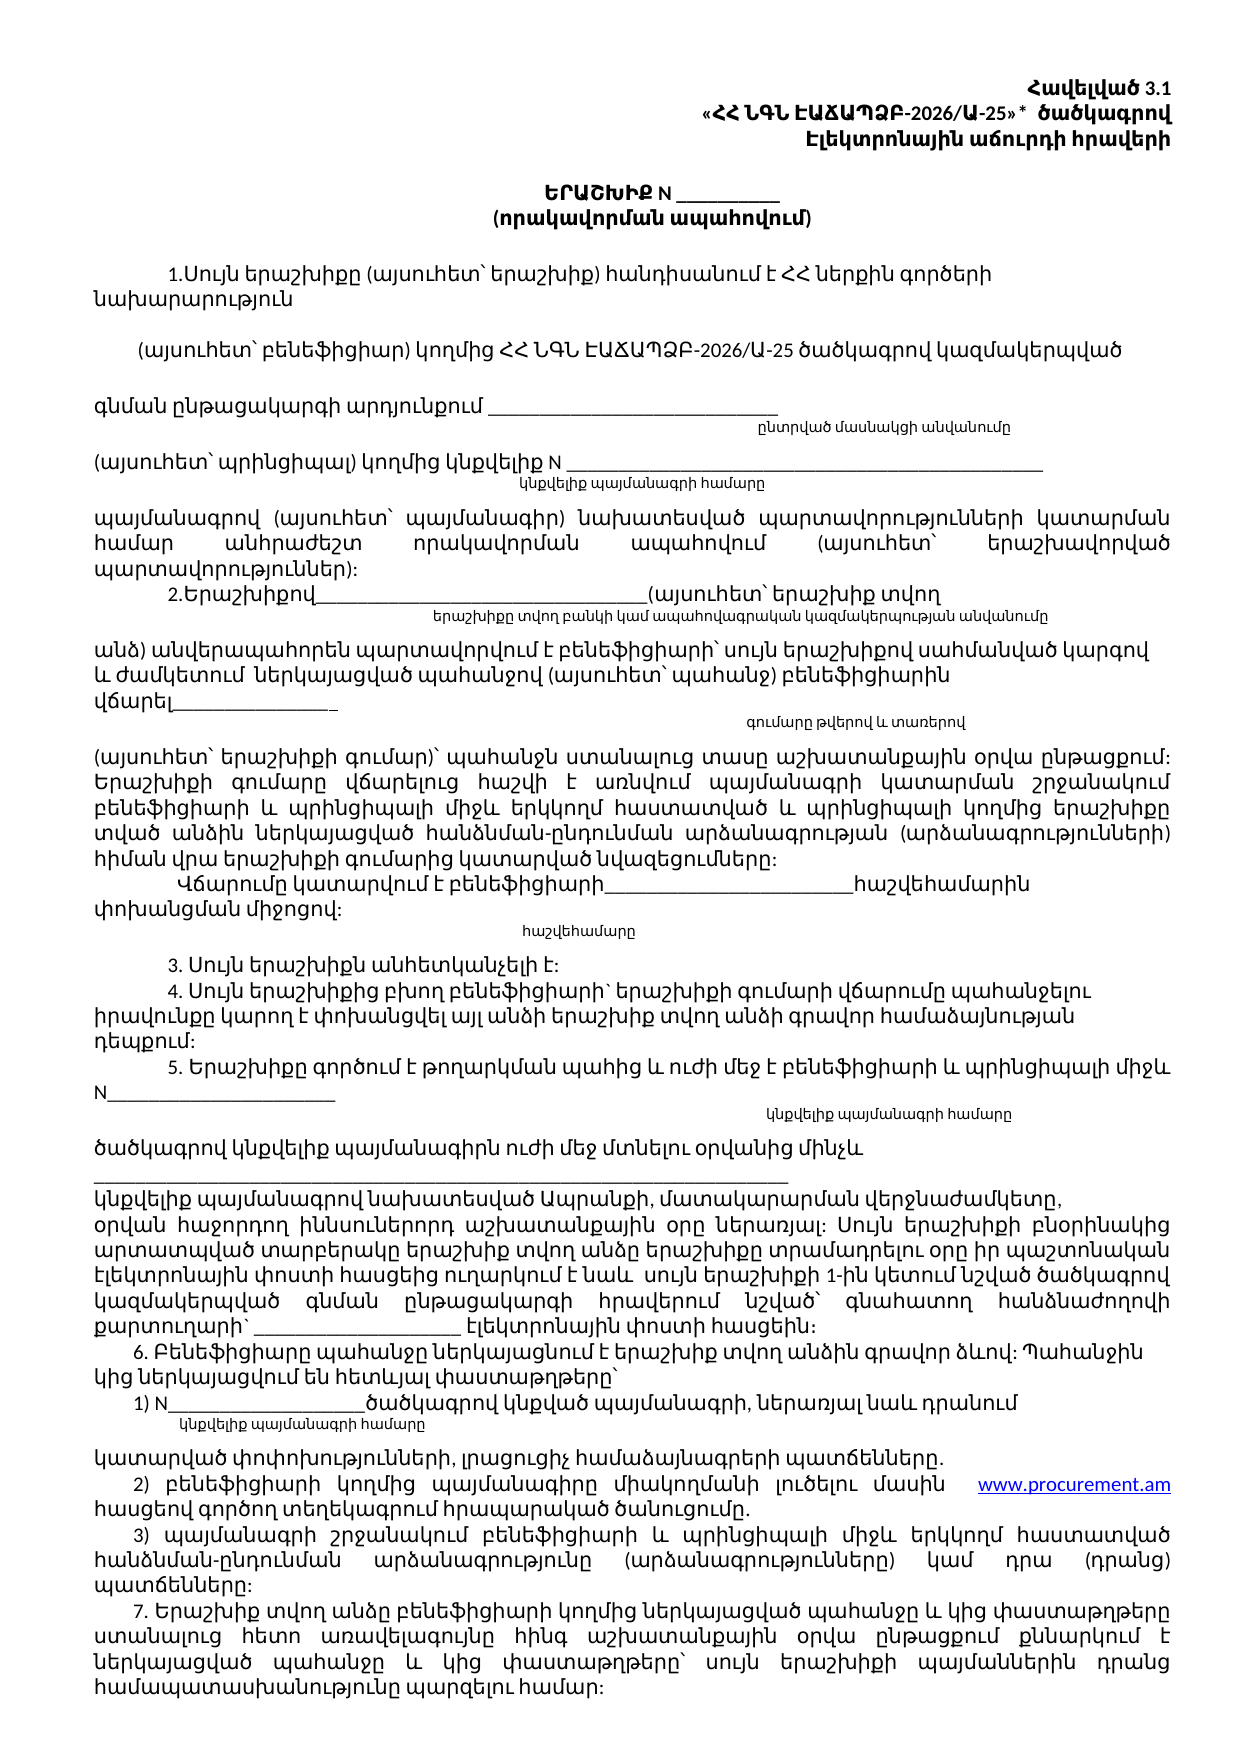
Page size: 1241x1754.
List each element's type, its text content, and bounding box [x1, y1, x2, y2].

text (այսուհետ՝ երաշխիքի գումար)՝ պահանջն ստանալուց տասը աշխատանքային օրվա ընթացքում: Երաշխիքի գումարը վճարելուց հաշվի է առնվում պայմանագրի կատարման շրջանակում բենեֆիցիարի և պրինցիպալի միջև երկկողմ հաստատված և պրինցիպալի կողմից երաշխիքը տված անձին ներկայացված հանձնման-ընդունման արձանագրության (արձանագրությունների) հիման վրա երաշխիքի գումարից կատարված նվազեցումները: [94, 744, 1171, 871]
text 7. Երաշխիք տվող անձը բենեֆիցիարի կողմից ներկայացված պահանջը և կից փաստաթղթերը ստանալուց հետո առավելագույնը հինգ աշխատանքային օրվա ընթացքում քննարկում է ներկայացված պահանջը և կից փաստաթղթերը՝ սույն երաշխիքի պայմաններին դրանց համապատասխանությունը պարզելու համար: [94, 1598, 1171, 1700]
text կնքվելիք պայմանագրով նախատեսված Ապրանքի, մատակարարման վերջնաժամկետը, [94, 1186, 1171, 1212]
text 5. Երաշխիքը գործում է թողարկման պահից և ուժի մեջ է բենեֆիցիարի և պրինցիպալի միջև N______________________ [94, 1054, 1171, 1105]
text Էլեկտրոնային աճուրդի հրավերի [94, 126, 1171, 151]
text ծածկագրով կնքվելիք պայմանագիրն ուժի մեջ մտնելու օրվանից մինչև [94, 1136, 1171, 1161]
text ___________________________________________________________________ [94, 1161, 1171, 1186]
text գումարը թվերով և տառերով [241, 713, 1171, 744]
text (այսուհետ՝ բենեֆիցիար) կողմից ՀՀ ՆԳՆ ԷԱՃԱՊՁԲ-2026/Ա-25 ծածկագրով կազմակերպված [94, 337, 1171, 393]
text (որակավորման ապահովում) [94, 205, 1171, 231]
text 2.Երաշխիքով________________________________(այսուհետ՝ երաշխիք տվող [94, 581, 1171, 607]
text երաշխիքը տվող բանկի կամ ապահովագրական կազմակերպության անվանումը [94, 607, 1171, 637]
text կատարված փոփոխությունների, լրացուցիչ համաձայնագրերի պատճենները. [94, 1446, 1171, 1471]
text գնման ընթացակարգի արդյունքում ____________________________ [94, 393, 1171, 419]
text «ՀՀ ՆԳՆ ԷԱՃԱՊՁԲ-2026/Ա-25»* ծածկագրով [94, 100, 1171, 126]
text 1.Սույն երաշխիքը (այսուհետ՝ երաշխիք) հանդիսանում է ՀՀ ներքին գործերի նախարարություն [94, 261, 1171, 312]
text (այսուհետ՝ պրինցիպալ) կողմից կնքվելիք N ______________________________________________ կնքվելիք պայմանագրի համարը [94, 449, 1171, 505]
text Վճարումը կատարվում է բենեֆիցիարի________________________հաշվեհամարին փոխանցման միջոցով: [94, 871, 1171, 922]
text կնքվելիք պայմանագրի համարը [94, 1415, 1171, 1446]
text 3. Սույն երաշխիքն անհետկանչելի է: [94, 952, 1171, 978]
text պայմանագրով (այսուհետ՝ պայմանագիր) նախատեսված պարտավորությունների կատարման համար անհրաժեշտ որակավորման ապահովում (այսուհետ՝ երաշխավորված պարտավորություններ): [94, 505, 1171, 581]
text 2) բենեֆիցիարի կողմից պայմանագիրը միակողմանի լուծելու մասին www.procurement.am հասցեով գործող տեղեկագրում հրապարակած ծանուցումը. [94, 1471, 1171, 1522]
text հաշվեհամարը [167, 922, 1171, 952]
text 4. Սույն երաշխիքից բխող բենեֆիցիարի` երաշխիքի գումարի վճարումը պահանջելու իրավունքը կարող է փոխանցվել այլ անձի երաշխիք տվող անձի գրավոր համաձայնության դեպքում: [94, 978, 1171, 1054]
text ընտրված մասնակցի անվանումը [94, 419, 1171, 449]
text կնքվելիք պայմանագրի համարը [610, 1105, 1171, 1136]
text օրվան հաջորդող իննսուներորդ աշխատանքային օրը ներառյալ: Սույն երաշխիքի բնօրինակից արտատպված տարբերակը երաշխիք տվող անձը երաշխիքը տրամադրելու օրը իր պաշտոնական էլեկտրոնային փոստի հասցեից ուղարկում է նաև սույն երաշխիքի 1-ին կետում նշված ծածկագրով կազմակերպված գնման ընթացակարգի հրավերում նշված՝ գնահատող հանձնաժողովի քարտուղարի` ____________________ էլեկտրոնային փոստի հասցեին։ [94, 1212, 1171, 1339]
text 1) N___________________ծածկագրով կնքված պայմանագրի, ներառյալ նաև դրանում [94, 1390, 1171, 1415]
text անձ) անվերապահորեն պարտավորվում է բենեֆիցիարի՝ սույն երաշխիքով սահմանված կարգով և ժամկետում ներկայացված պահանջով (այսուհետ՝ պահանջ) բենեֆիցիարին վճարել_______________ [94, 637, 1171, 713]
text 6. Բենեֆիցիարը պահանջը ներկայացնում է երաշխիք տվող անձին գրավոր ձևով: Պահանջին կից ներկայացվում են հետևյալ փաստաթղթերը՝ [94, 1339, 1171, 1390]
text Հավելված 3.1 [94, 75, 1171, 100]
text ԵՐԱՇԽԻՔ N __________ [94, 180, 1171, 205]
text 3) պայմանագրի շրջանակում բենեֆիցիարի և պրինցիպալի միջև երկկողմ հաստատված հանձնման-ընդունման արձանագրությունը (արձանագրությունները) կամ դրա (դրանց) պատճենները: [94, 1522, 1171, 1598]
